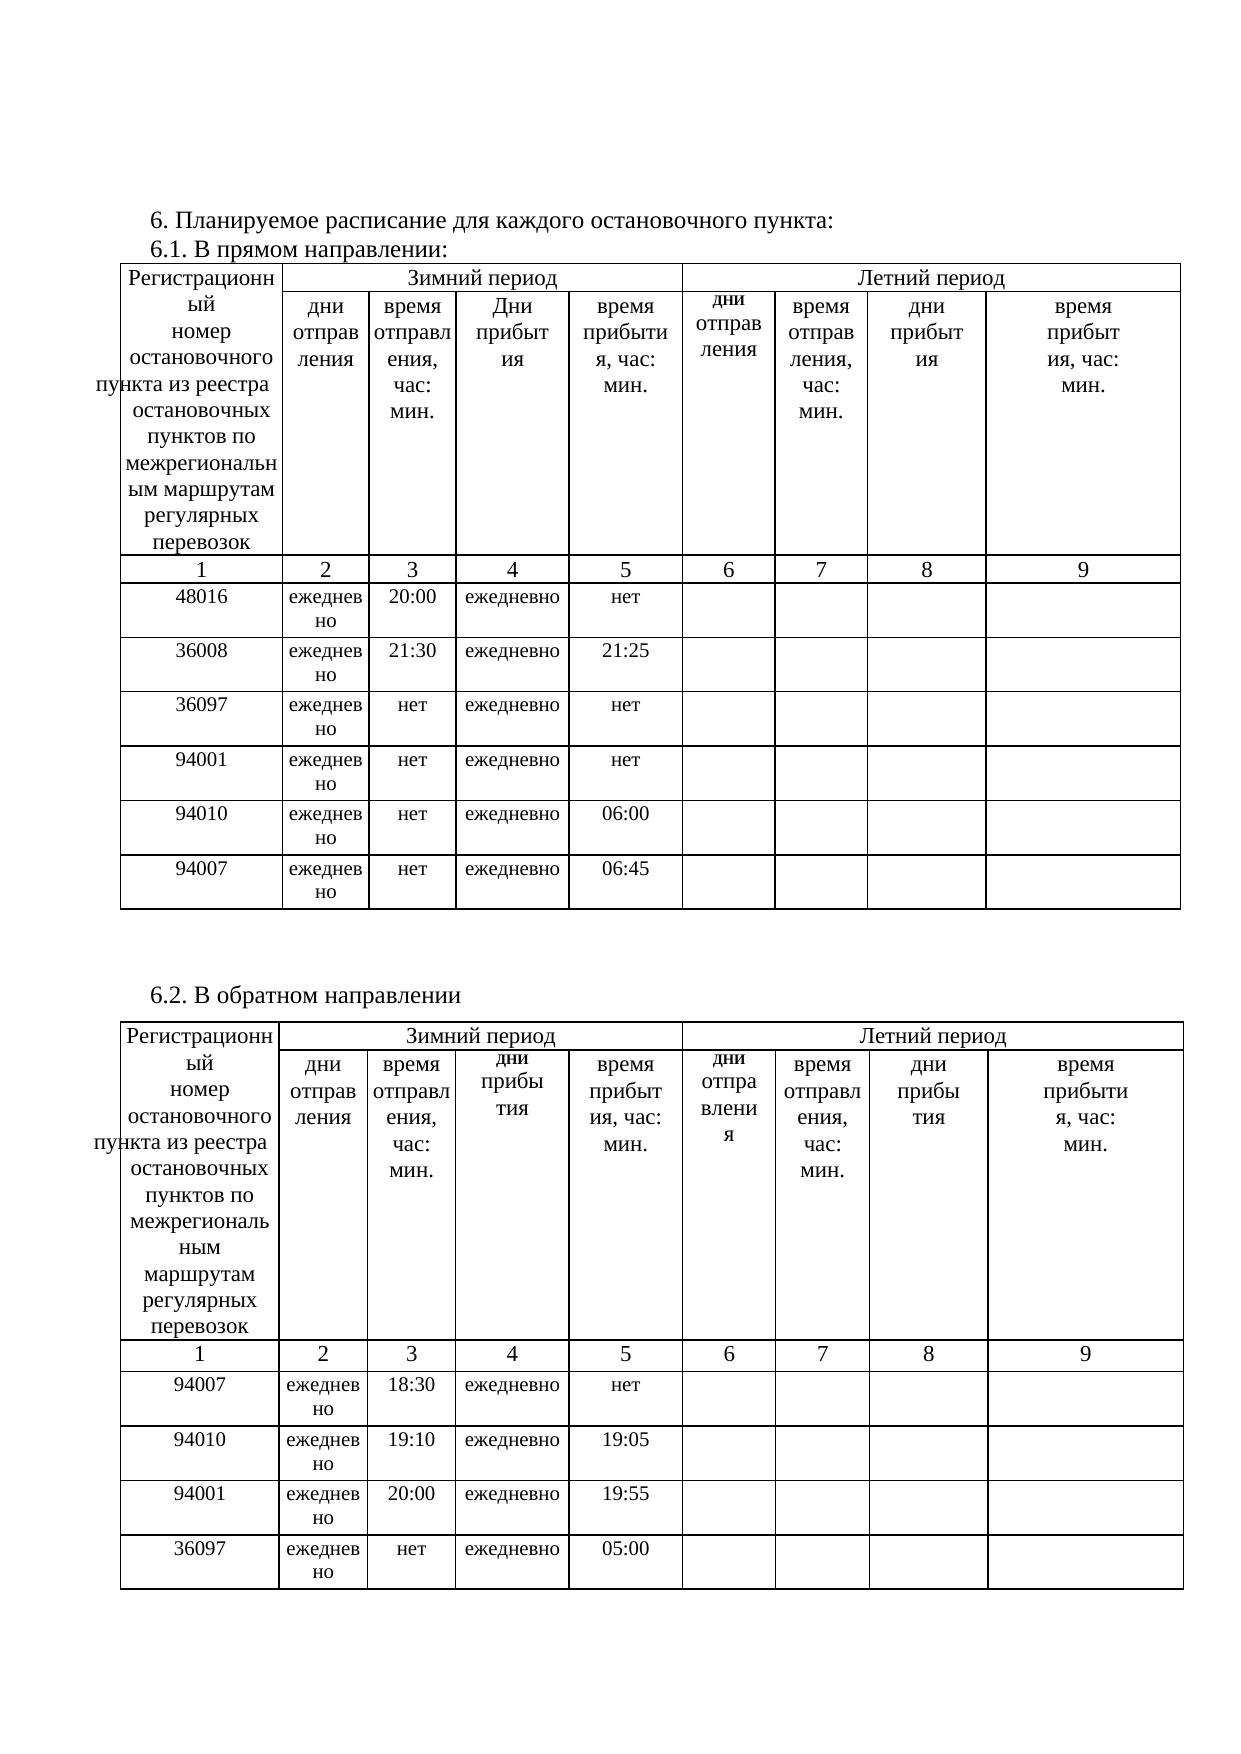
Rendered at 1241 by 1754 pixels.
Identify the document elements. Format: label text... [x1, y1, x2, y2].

table_cell 94010 [121, 1427, 278, 1479]
table_cell ежедневно [283, 692, 368, 745]
table_header Зимний период [283, 264, 682, 291]
table_cell 7 [776, 556, 867, 582]
table_cell [683, 692, 774, 745]
table_cell [683, 584, 774, 636]
table_cell дни прибыт ия [868, 292, 985, 554]
table_cell 19:55 [570, 1481, 682, 1534]
table_cell [870, 1427, 987, 1479]
table_cell ежедневно [456, 1481, 568, 1534]
table_cell 5 [570, 1341, 682, 1371]
table_cell [987, 747, 1180, 799]
table_cell [683, 1372, 775, 1425]
table_cell ежедневно [280, 1372, 367, 1425]
table_cell нет [368, 1536, 455, 1588]
table_cell нет [370, 801, 455, 854]
table_cell ежедневно [283, 638, 368, 691]
table_cell нет [570, 747, 682, 799]
table_cell 94007 [121, 1372, 278, 1425]
table_cell нет [570, 1372, 682, 1425]
table_cell 36008 [121, 638, 282, 691]
table_cell [987, 692, 1180, 745]
table_cell 3 [370, 556, 455, 582]
table_cell ежедневно [283, 801, 368, 854]
table_cell 94001 [121, 747, 282, 799]
table_cell 36097 [121, 692, 282, 745]
table_cell 06:00 [570, 801, 682, 854]
table_cell [987, 638, 1180, 691]
table_cell нет [570, 584, 682, 636]
table_cell ежедневно [283, 856, 368, 908]
table_cell [776, 1481, 869, 1534]
table_cell [776, 747, 867, 799]
table_cell дни прибы тия [870, 1051, 987, 1339]
table_cell ежедневно [280, 1536, 367, 1588]
table_cell [683, 747, 774, 799]
table_cell ежедневно [283, 584, 368, 636]
table_cell ежедневно [457, 747, 568, 799]
table_cell [776, 638, 867, 691]
table_cell дни отправ ления [280, 1051, 367, 1339]
table_cell [776, 1536, 869, 1588]
text 6.1. В прямом направлении: [150, 234, 1090, 263]
table_cell время прибыти я, час: мин. [570, 292, 682, 554]
table_cell 2 [280, 1341, 367, 1371]
table_cell время отправл ения, час: мин. [370, 292, 455, 554]
table_header Летний период [683, 1023, 1183, 1049]
table_cell нет [370, 856, 455, 908]
table_cell [868, 801, 985, 854]
table_cell 5 [570, 556, 682, 582]
table_cell время отправл ения, час: мин. [776, 1051, 869, 1339]
table_cell нет [370, 692, 455, 745]
table_cell ежедневно [457, 584, 568, 636]
table_cell ДНИ отправ ления [683, 292, 774, 554]
table_cell [987, 584, 1180, 636]
table_cell 36097 [121, 1536, 278, 1588]
table_cell Дни прибыт ия [457, 292, 568, 554]
table_cell дни отправ ления [283, 292, 368, 554]
table_cell 1 [121, 556, 282, 582]
table_cell ежедневно [280, 1427, 367, 1479]
table_cell ежедневно [283, 747, 368, 799]
table_cell [989, 1536, 1183, 1588]
table_cell 18:30 [368, 1372, 455, 1425]
table_cell 94010 [121, 801, 282, 854]
text 6.2. В обратном направлении [150, 980, 1090, 1008]
table_cell 8 [868, 556, 985, 582]
table_cell [776, 1427, 869, 1479]
table_cell 4 [456, 1341, 568, 1371]
table_cell время отправл ения, час: мин. [368, 1051, 455, 1339]
table_cell 20:00 [368, 1481, 455, 1534]
table_cell [683, 1536, 775, 1588]
table_cell ежедневно [457, 856, 568, 908]
table_header Регистрационный номер остановочного пункта из реестра остановочных пунктов по межрегиональным маршрутам регулярных перевозок [121, 264, 282, 554]
table_cell [870, 1372, 987, 1425]
table_cell [776, 801, 867, 854]
table_cell [776, 856, 867, 908]
table_cell время прибыти я, час: мин. [989, 1051, 1183, 1339]
table_cell [776, 1372, 869, 1425]
table_cell [989, 1372, 1183, 1425]
table_cell 9 [989, 1341, 1183, 1371]
table_cell время отправ ления, час: мин. [776, 292, 867, 554]
table_cell 05:00 [570, 1536, 682, 1588]
table_cell 9 [987, 556, 1180, 582]
table_cell [683, 856, 774, 908]
table_cell 1 [121, 1341, 278, 1371]
table_cell [683, 801, 774, 854]
table_cell ежедневно [457, 801, 568, 854]
table_cell [868, 584, 985, 636]
table_cell [989, 1481, 1183, 1534]
table_cell ежедневно [456, 1372, 568, 1425]
table_header Зимний период [280, 1023, 682, 1049]
table_cell 6 [683, 556, 774, 582]
table_header Летний период [683, 264, 1180, 291]
table_cell 2 [283, 556, 368, 582]
table_cell 94007 [121, 856, 282, 908]
table_cell [868, 747, 985, 799]
text 6. Планируемое расписание для каждого остановочного пункта: [150, 205, 1090, 234]
table_cell 3 [368, 1341, 455, 1371]
table_cell [868, 638, 985, 691]
table_cell ежедневно [457, 638, 568, 691]
table_cell 19:05 [570, 1427, 682, 1479]
table_cell 94001 [121, 1481, 278, 1534]
table_cell 21:25 [570, 638, 682, 691]
table_cell 4 [457, 556, 568, 582]
table_cell время прибыт ия, час: мин. [570, 1051, 682, 1339]
table_cell время прибыт ия, час: мин. [987, 292, 1180, 554]
table_cell ежедневно [456, 1536, 568, 1588]
table_cell 48016 [121, 584, 282, 636]
table_cell 8 [870, 1341, 987, 1371]
table_cell 06:45 [570, 856, 682, 908]
table_cell [870, 1481, 987, 1534]
table_cell [776, 584, 867, 636]
table_cell [868, 692, 985, 745]
table_cell 21:30 [370, 638, 455, 691]
table_cell [683, 638, 774, 691]
table_cell [776, 692, 867, 745]
table_cell нет [370, 747, 455, 799]
table_cell 19:10 [368, 1427, 455, 1479]
table_cell 20:00 [370, 584, 455, 636]
table_cell ежедневно [456, 1427, 568, 1479]
table_cell [987, 856, 1180, 908]
table_cell [987, 801, 1180, 854]
table_cell ежедневно [280, 1481, 367, 1534]
table_cell [989, 1427, 1183, 1479]
table_cell 7 [776, 1341, 869, 1371]
table_cell 6 [683, 1341, 775, 1371]
table_cell ДНИ отпра влени я [683, 1051, 775, 1339]
table_cell ДНИ прибы тия [456, 1051, 568, 1339]
table_cell ежедневно [457, 692, 568, 745]
table_cell [868, 856, 985, 908]
table_cell [683, 1427, 775, 1479]
table_cell [683, 1481, 775, 1534]
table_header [121, 1023, 278, 1339]
table_cell нет [570, 692, 682, 745]
table_cell [870, 1536, 987, 1588]
